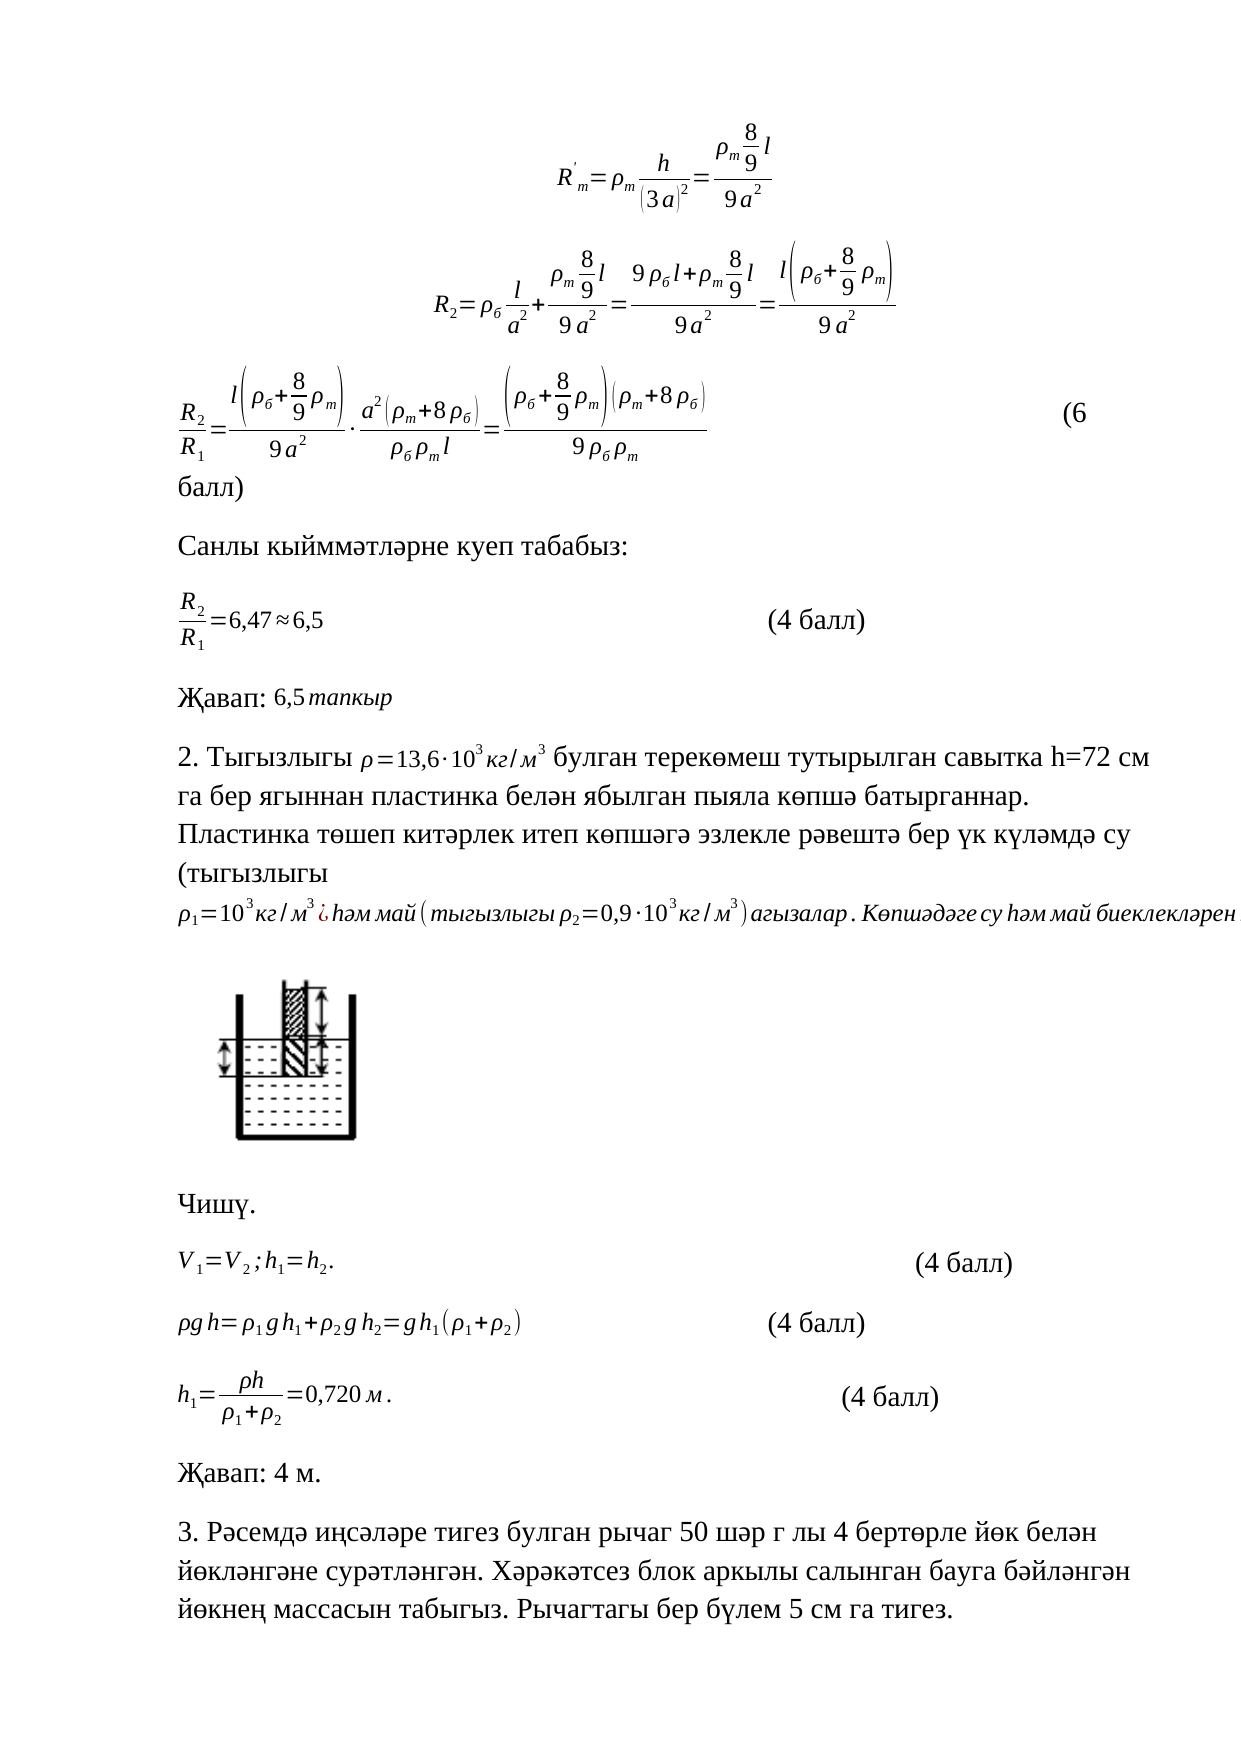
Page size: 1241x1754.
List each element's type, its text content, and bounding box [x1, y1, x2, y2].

text Җавап: 4 м. [177, 1455, 1152, 1488]
text Җавап: [177, 680, 1152, 714]
text 3. Рәсемдә иңсәләре тигез булган рычаг 50 шәр г лы 4 бертөрле йөк белән йөкләнгәне сурәтләнгән. Хәрәкәтсез блок аркылы салынган бауга бәйләнгән йөкнең массасын табыгыз. Рычагтагы бер бүлем 5 см га тигез. [177, 1514, 1152, 1625]
text (6 балл) [177, 364, 1152, 503]
text (4 балл) [177, 1306, 1152, 1341]
text (4 балл) [177, 1366, 1152, 1429]
text 2. Тыгызлыгы булган терекөмеш тутырылган савытка h=72 см га бер ягыннан пластинка белән ябылган пыяла көпшә батырганнар. Пластинка төшеп китәрлек итеп көпшәгә эзлекле рәвештә бер үк күләмдә су (тыгызлыгы [177, 739, 1152, 930]
picture [177, 956, 401, 1161]
text (4 балл) [177, 588, 1152, 654]
text Санлы кыйммәтләрне куеп табабыз: [177, 528, 1152, 562]
text (4 балл) [177, 1245, 1152, 1280]
text Чишү. [177, 1186, 1152, 1219]
